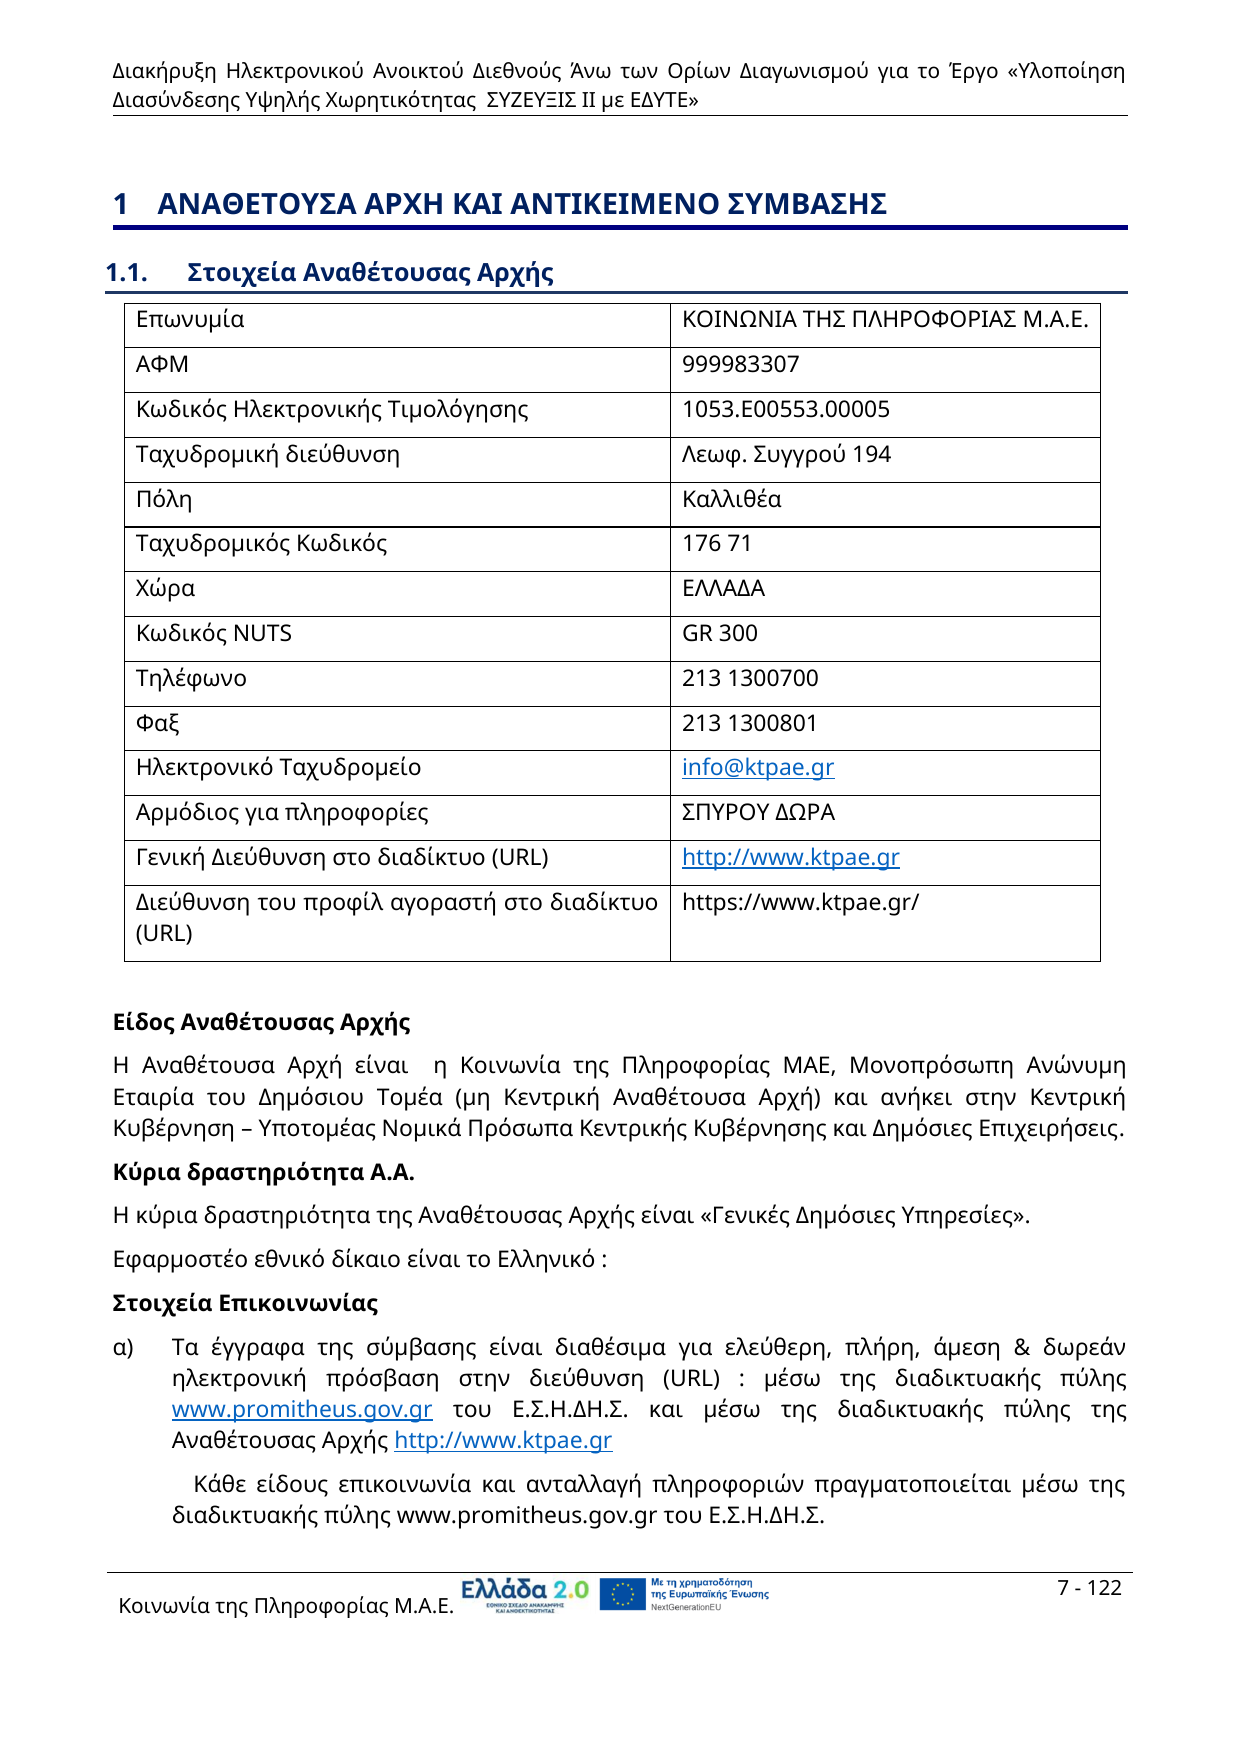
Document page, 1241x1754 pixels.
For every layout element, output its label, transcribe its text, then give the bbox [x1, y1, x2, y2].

table_header Επωνυμία [125, 304, 670, 347]
subtitle Στοιχεία Αναθέτουσας Αρχής [105, 255, 1128, 291]
table_cell Διεύθυνση του προφίλ αγοραστή στο διαδίκτυο (URL) [125, 886, 670, 961]
table_cell GR 300 [671, 617, 1100, 661]
table_cell ΕΛΛΑΔΑ [671, 572, 1100, 616]
text Εφαρμοστέο εθνικό δίκαιο είναι το Ελληνικό : [112, 1243, 1128, 1274]
table_cell http://www.ktpae.gr [671, 841, 1100, 885]
table_cell Ταχυδρομική διεύθυνση [125, 438, 670, 482]
table_cell Ταχυδρομικός Κωδικός [125, 528, 670, 571]
subtitle ΑΝΑΘΕΤΟΥΣΑ ΑΡΧΗ ΚΑΙ ΑΝΤΙΚΕΙΜΕΝΟ ΣΥΜΒΑΣΗΣ [112, 183, 1128, 230]
table_header ΚΟΙΝΩΝΙΑ ΤΗΣ ΠΛΗΡΟΦΟΡΙΑΣ M.Α.Ε. [671, 304, 1100, 347]
table_cell ΑΦΜ [125, 348, 670, 392]
table_cell Τηλέφωνο [125, 662, 670, 706]
table_cell Ηλεκτρονικό Ταχυδρομείο [125, 751, 670, 795]
table_cell Καλλιθέα [671, 483, 1100, 526]
text Η Αναθέτουσα Αρχή είναι η Κοινωνία της Πληροφορίας ΜΑΕ, Μονοπρόσωπη Ανώνυμη Εταιρία του Δημόσιου Τομέα (μη Κεντρική Αναθέτουσα Αρχή) και ανήκει στην Κεντρική Κυβέρνηση – Υποτομέας Νομικά Πρόσωπα Κεντρικής Κυβέρνησης και Δημόσιες Επιχειρήσεις. [112, 1049, 1128, 1143]
table_cell ΣΠΥΡΟΥ ΔΩΡΑ [671, 796, 1100, 840]
table_cell Πόλη [125, 483, 670, 526]
table_cell Φαξ [125, 707, 670, 750]
text Η κύρια δραστηριότητα της Αναθέτουσας Αρχής είναι «Γενικές Δημόσιες Υπηρεσίες». [112, 1199, 1128, 1231]
table_cell info@ktpae.gr [671, 751, 1100, 795]
table_cell Λεωφ. Συγγρού 194 [671, 438, 1100, 482]
text Στοιχεία Επικοινωνίας [112, 1287, 1128, 1318]
table_cell 999983307 [671, 348, 1100, 392]
table_cell 1053.E00553.00005 [671, 393, 1100, 437]
text Κάθε είδους επικοινωνία και ανταλλαγή πληροφοριών πραγματοποιείται μέσω της διαδικτυακής πύλης www.promitheus.gov.gr του Ε.Σ.Η.ΔΗ.Σ. [112, 1468, 1128, 1531]
table_cell 176 71 [671, 528, 1100, 571]
table_cell https://www.ktpae.gr/ [671, 886, 1100, 961]
picture [460, 1573, 774, 1614]
text Κύρια δραστηριότητα Α.Α. [112, 1156, 1128, 1187]
text Είδος Αναθέτουσας Αρχής [112, 1006, 1128, 1037]
table_cell Κωδικός Ηλεκτρονικής Τιμολόγησης [125, 393, 670, 437]
table_cell Κωδικός ΝUTS [125, 617, 670, 661]
table_cell Γενική Διεύθυνση στο διαδίκτυο (URL) [125, 841, 670, 885]
table_cell 213 1300801 [671, 707, 1100, 750]
text α) Τα έγγραφα της σύμβασης είναι διαθέσιμα για ελεύθερη, πλήρη, άμεση & δωρεάν ηλεκτρονική πρόσβαση στην διεύθυνση (URL) : μέσω της διαδικτυακής πύλης www.promitheus.gov.gr του Ε.Σ.Η.ΔΗ.Σ. και μέσω της διαδικτυακής πύλης της Αναθέτουσας Αρχής http://www.ktpae.gr [112, 1331, 1128, 1456]
table_cell Αρμόδιος για πληροφορίες [125, 796, 670, 840]
table_cell Χώρα [125, 572, 670, 616]
table_cell 213 1300700 [671, 662, 1100, 706]
